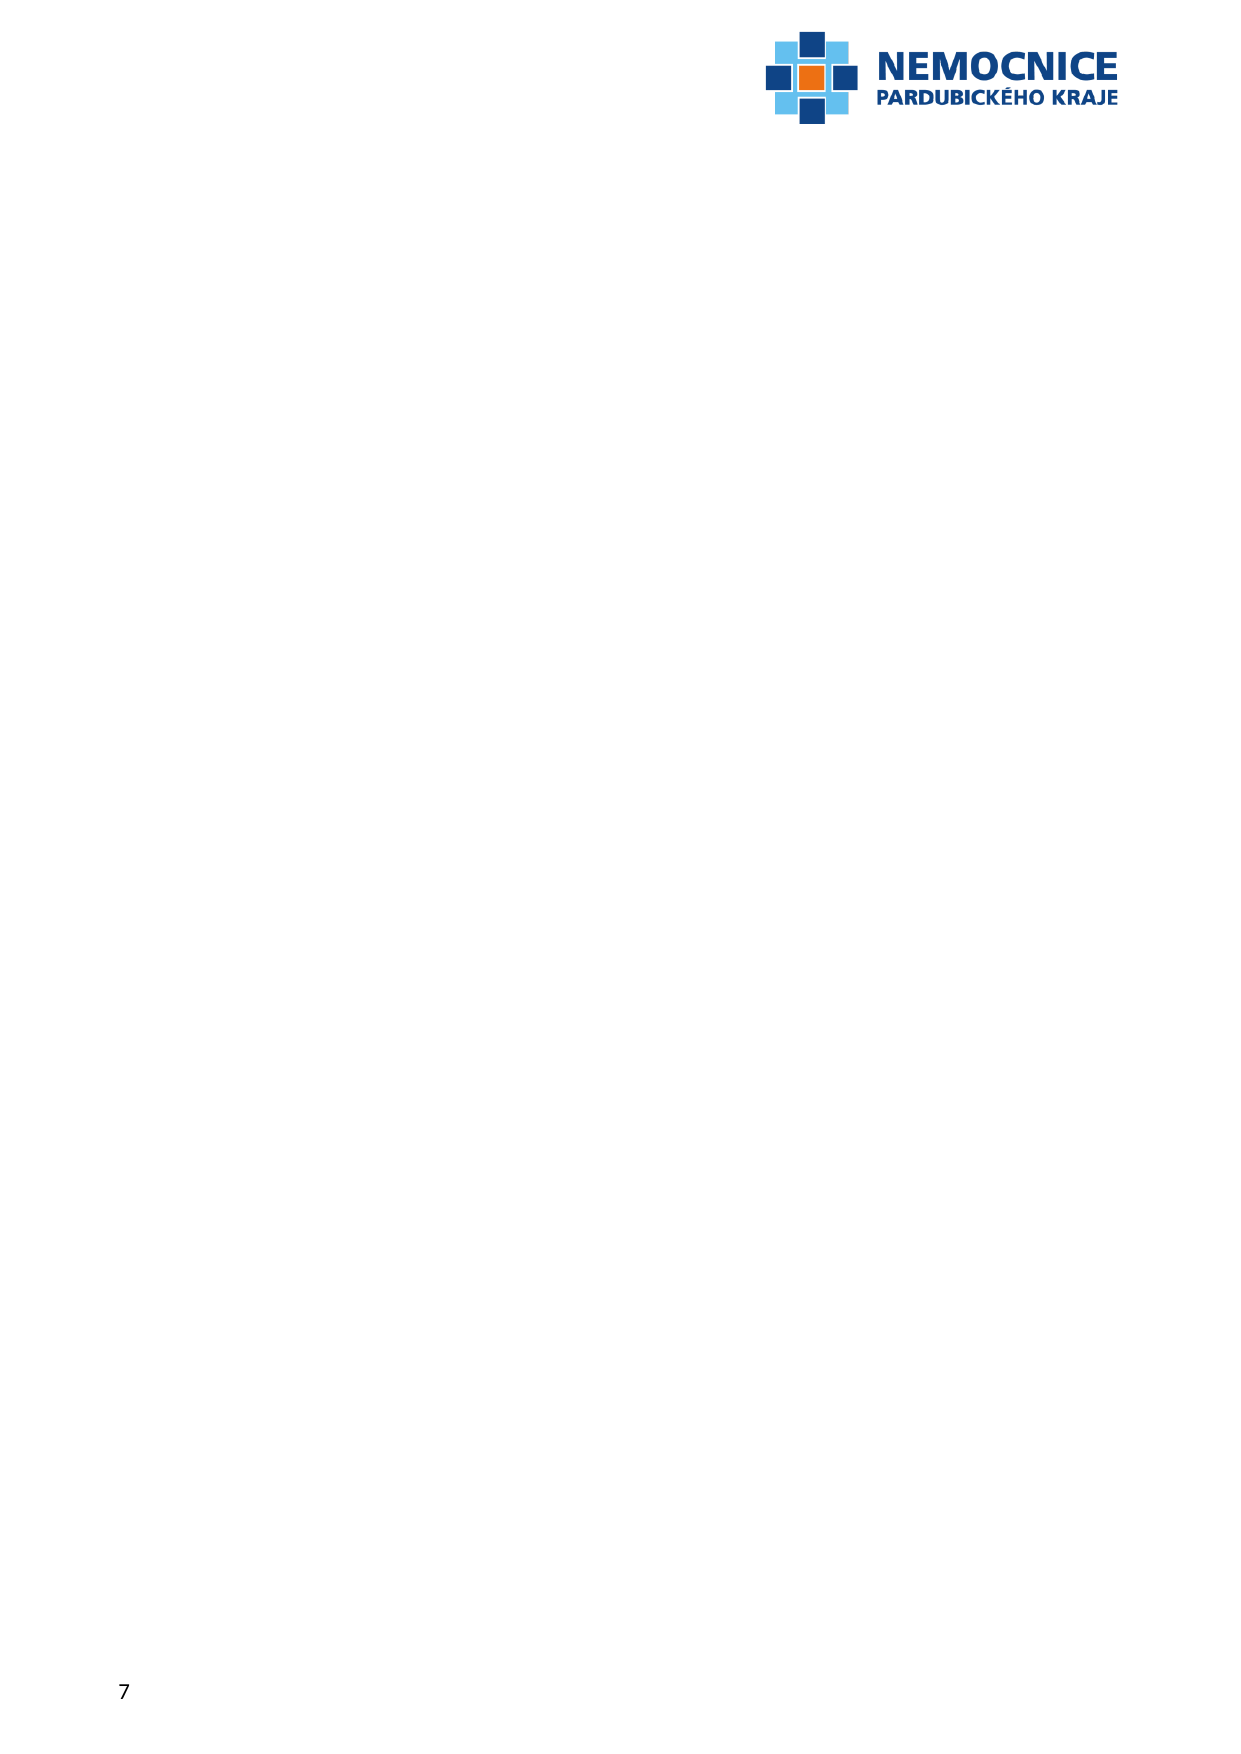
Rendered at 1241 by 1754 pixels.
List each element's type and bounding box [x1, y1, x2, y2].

picture [764, 30, 1118, 125]
